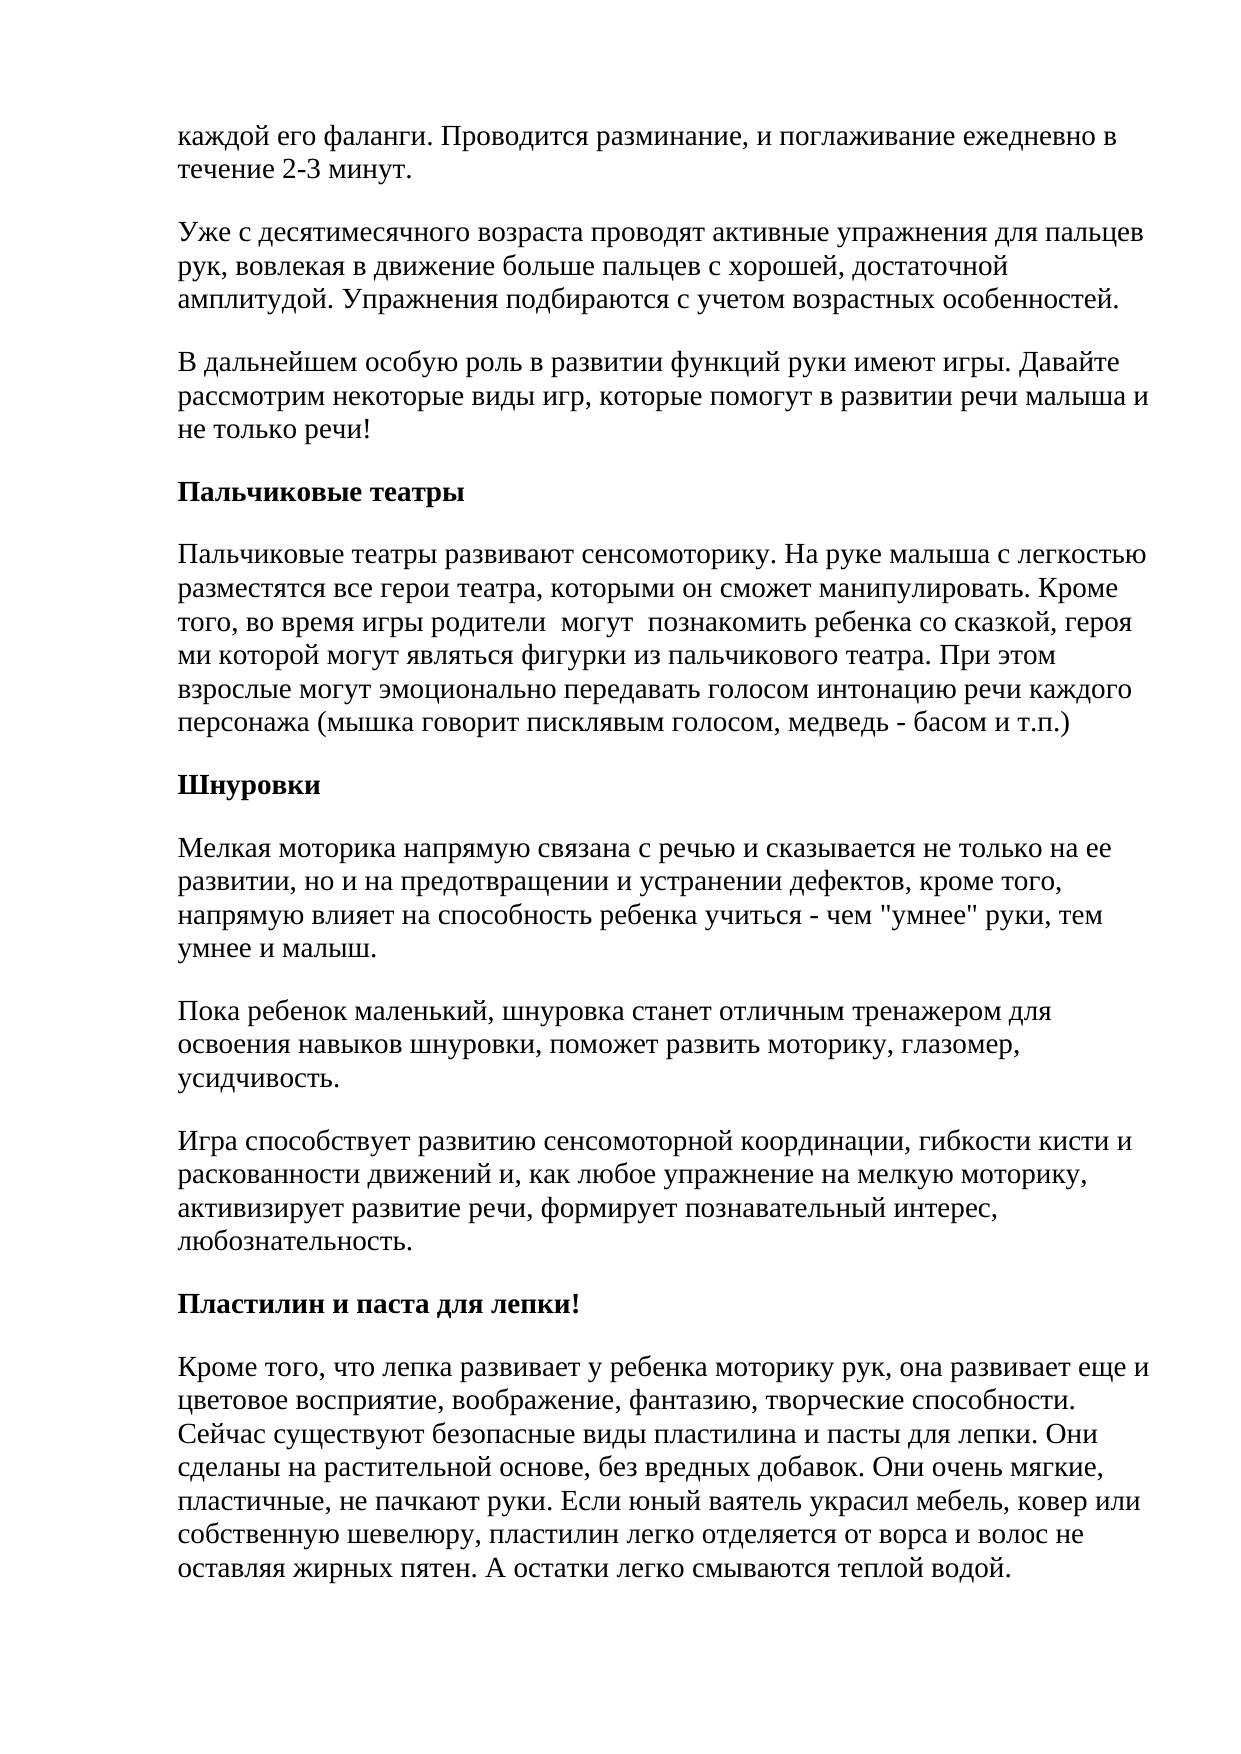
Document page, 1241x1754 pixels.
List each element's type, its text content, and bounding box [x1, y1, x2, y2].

text В дальнейшем особую роль в развитии функций руки имеют игры. Давайте рассмотрим некоторые виды игр, которые помогут в развитии речи малыша и не только речи! [177, 344, 1152, 445]
text Пальчиковые театры развивают сенсомоторику. На руке малыша с легкостью разместятся все герои театра, которыми он сможет манипулировать. Кроме того, во время игры родители могут познакомить ребенка со сказкой, героя ми которой могут являться фигурки из пальчикового театра. При этом взрослые могут эмоционально передавать голосом интонацию речи каждого персонажа (мышка говорит писклявым голосом, медведь - басом и т.п.) [177, 537, 1152, 738]
text Кроме того, что лепка развивает у ребенка моторику рук, она развивает еще и цветовое восприятие, воображение, фантазию, творческие способности. Сейчас существуют безопасные виды пластилина и пасты для лепки. Они сделаны на растительной основе, без вредных добавок. Они очень мягкие, пластичные, не пачкают руки. Если юный ваятель украсил мебель, ковер или собственную шевелюру, пластилин легко отделяется от ворса и волос не оставляя жирных пятен. А остатки легко смываются теплой водой. [177, 1349, 1152, 1584]
text Игра способствует развитию сенсомоторной координации, гибкости кисти и раскованности движений и, как любое упражнение на мелкую моторику, активизирует развитие речи, формирует познавательный интерес, любознательность. [177, 1123, 1152, 1257]
text Пальчиковые театры [177, 474, 1152, 507]
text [177, 118, 1152, 185]
text Пока ребенок маленький, шнуровка станет отличным тренажером для освоения навыков шнуровки, поможет развить моторику, глазомер, усидчивость. [177, 993, 1152, 1094]
text Мелкая моторика напрямую связана с речью и сказывается не только на ее развитии, но и на предотвращении и устранении дефектов, кроме того, напрямую влияет на способность ребенка учиться - чем "умнее" руки, тем умнее и малыш. [177, 830, 1152, 964]
text Пластилин и паста для лепки! [177, 1286, 1152, 1320]
text Уже с десятимесячного возраста проводят активные упражнения для пальцев рук, вовлекая в движение больше пальцев с хорошей, достаточной амплитудой. Упражнения подбираются с учетом возрастных особенностей. [177, 214, 1152, 315]
text Шнуровки [177, 767, 1152, 801]
